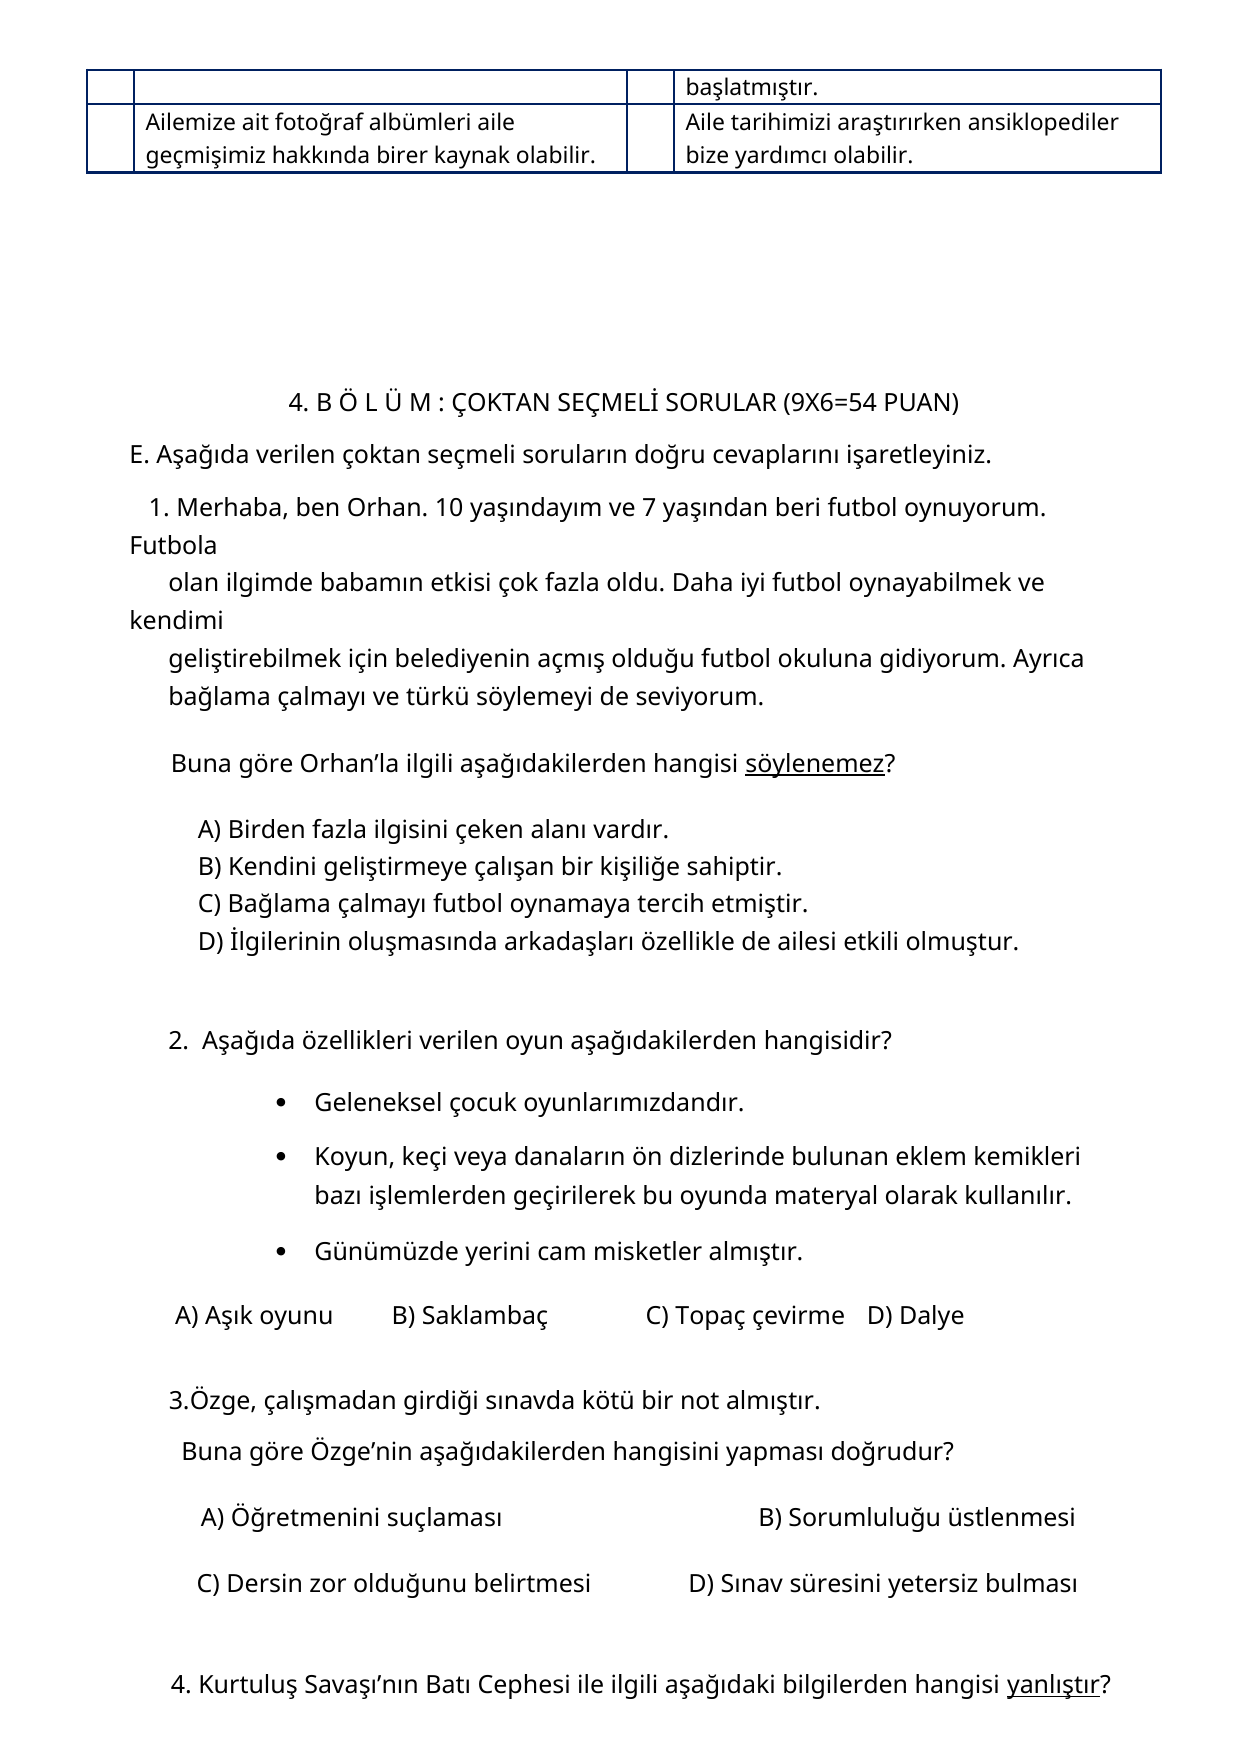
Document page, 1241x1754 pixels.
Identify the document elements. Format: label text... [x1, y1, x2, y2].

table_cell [675, 71, 1160, 103]
text C) Bağlama çalmayı futbol oynamaya tercih etmiştir. [198, 886, 1067, 920]
text 3.Özge, çalışmadan girdiği sınavda kötü bir not almıştır. [168, 1382, 1119, 1417]
text D) İlgilerinin oluşmasında arkadaşları özellikle de ailesi etkili olmuştur. [198, 923, 1085, 957]
text A) Öğretmenini suçlaması B) Sorumluluğu üstlenmesi [181, 1499, 1094, 1533]
list Geleneksel çocuk oyunlarımızdandır. [277, 1085, 1119, 1119]
list Koyun, keçi veya danaların ön dizlerinde bulunan eklem kemikleri bazı işlemlerden geçirilerek bu oyunda materyal olarak kullanılır. [277, 1139, 1119, 1212]
text 1. Merhaba, ben Orhan. 10 yaşındayım ve 7 yaşından beri futbol oynuyorum. Futbola [129, 490, 1119, 561]
text bağlama çalmayı ve türkü söylemeyi de seviyorum. [129, 678, 1119, 712]
table_cell Ailemize ait fotoğraf albümleri aile geçmişimiz hakkında birer kaynak olabilir. [135, 105, 626, 171]
text 2. Aşağıda özellikleri verilen oyun aşağıdakilerden hangisidir? [129, 1023, 1119, 1057]
text 4. B Ö L Ü M : ÇOKTAN SEÇMELİ SORULAR (9X6=54 PUAN) [129, 384, 1119, 418]
list Günümüzde yerini cam misketler almıştır. [277, 1234, 1119, 1268]
text E. Aşağıda verilen çoktan seçmeli soruların doğru cevaplarını işaretleyiniz. [129, 437, 1119, 471]
text B) Kendini geliştirmeye çalışan bir kişiliğe sahiptir. [198, 848, 1077, 882]
table_cell [88, 71, 133, 103]
text A) Aşık oyunu B) Saklambaç C) Topaç çevirme D) Dalye [168, 1298, 1119, 1332]
table_cell [628, 71, 673, 103]
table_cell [135, 71, 626, 103]
text Buna göre Özge’nin aşağıdakilerden hangisini yapması doğrudur? [181, 1433, 1094, 1467]
table_cell [88, 105, 133, 171]
text olan ilgimde babamın etkisi çok fazla oldu. Daha iyi futbol oynayabilmek ve kendimi [129, 565, 1119, 637]
text Buna göre Orhan’la ilgili aşağıdakilerden hangisi söylenemez? [171, 745, 1100, 779]
text 4. Kurtuluş Savaşı’nın Batı Cephesi ile ilgili aşağıdaki bilgilerden hangisi yanlıştır? [171, 1667, 1119, 1701]
table_cell Aile tarihimizi araştırırken ansiklopediler bize yardımcı olabilir. [675, 105, 1160, 171]
text A) Birden fazla ilgisini çeken alanı vardır. [198, 811, 1119, 845]
text geliştirebilmek için belediyenin açmış olduğu futbol okuluna gidiyorum. Ayrıca [129, 641, 1119, 674]
text C) Dersin zor olduğunu belirtmesi D) Sınav süresini yetersiz bulması [171, 1565, 1119, 1599]
table_cell [628, 105, 673, 171]
